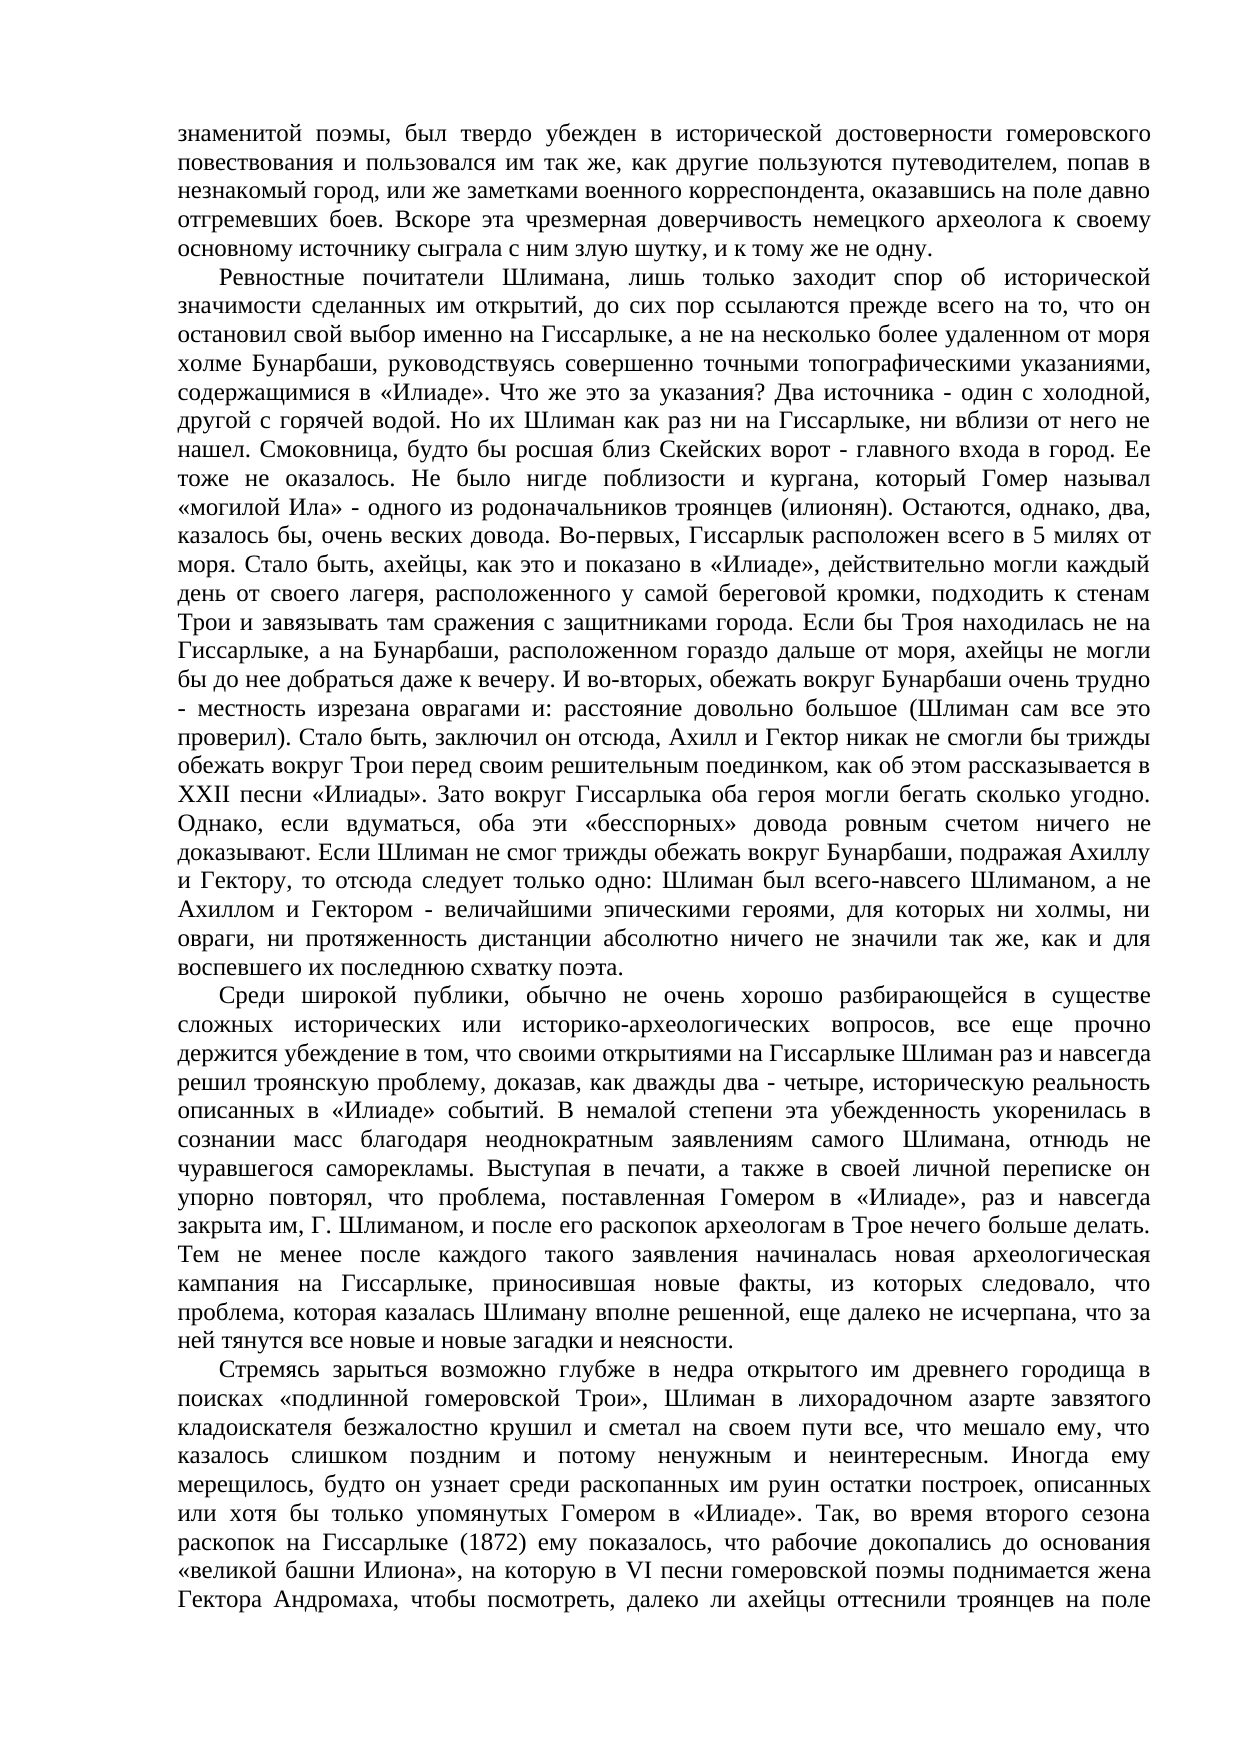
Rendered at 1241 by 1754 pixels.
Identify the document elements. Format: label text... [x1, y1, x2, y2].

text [177, 118, 1152, 262]
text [177, 1354, 1152, 1613]
text Ревностные почитатели Шлимана, лишь только заходит спор об исторической значимости сделанных им открытий, до сих пор ссылаются прежде всего на то, что он остановил свой выбор именно на Гиссарлыке, а не на несколько более удаленном от моря холме Бунарбаши, руководствуясь совершенно точными топографическими указаниями, содержащимися в «Илиаде». Что же это за указания? Два источника - один с холодной, другой с горячей водой. Но их Шлиман как раз ни на Гиссарлыке, ни вблизи от него не нашел. Смоковница, будто бы росшая близ Скейских ворот - главного входа в город. Ее тоже не оказалось. Не было нигде поблизости и кургана, который Гомер называл «могилой Ила» - одного из родоначальников троянцев (илионян). Остаются, однако, два, казалось бы, очень веских довода. Во-первых, Гиссарлык расположен всего в 5 милях от моря. Стало быть, ахейцы, как это и показано в «Илиаде», действительно могли каждый день от своего лагеря, расположенного у самой береговой кромки, подходить к стенам Трои и завязывать там сражения с защитниками города. Если бы Троя находилась не на Гиссарлыке, а на Бунарбаши, расположенном гораздо дальше от моря, ахейцы не могли бы до нее добраться даже к вечеру. И во-вторых, обежать вокруг Бунарбаши очень трудно - местность изрезана оврагами и: расстояние довольно большое (Шлиман сам все это проверил). Стало быть, заключил он отсюда, Ахилл и Гектор никак не смогли бы трижды обежать вокруг Трои перед своим решительным поединком, как об этом рассказывается в XXII песни «Илиады». Зато вокруг Гиссарлыка оба героя могли бегать сколько угодно. Однако, если вдуматься, оба эти «бесспорных» довода ровным счетом ничего не доказывают. Если Шлиман не смог трижды обежать вокруг Бунарбаши, подражая Ахиллу и Гектору, то отсюда следует только одно: Шлиман был всего-навсего Шлиманом, а не Ахиллом и Гектором - величайшими эпическими героями, для которых ни холмы, ни овраги, ни протяженность дистанции абсолютно ничего не значили так же, как и для воспевшего их последнюю схватку поэта. [177, 262, 1152, 981]
text Среди широкой публики, обычно не очень хорошо разбирающейся в существе сложных исторических или историко-археологических вопросов, все еще прочно держится убеждение в том, что своими открытиями на Гиссарлыке Шлиман раз и навсегда решил троянскую проблему, доказав, как дважды два - четыре, историческую реальность описанных в «Илиаде» событий. В немалой степени эта убежденность укоренилась в сознании масс благодаря неоднократным заявлениям самого Шлимана, отнюдь не чуравшегося саморекламы. Выступая в печати, а также в своей личной переписке он упорно повторял, что проблема, поставленная Гомером в «Илиаде», раз и навсегда закрыта им, Г. Шлиманом, и после его раскопок археологам в Трое нечего больше делать. Тем не менее после каждого такого заявления начиналась новая археологическая кампания на Гиссарлыке, приносившая новые факты, из которых следовало, что проблема, которая казалась Шлиману вполне решенной, еще далеко не исчерпана, что за ней тянутся все новые и новые загадки и неясности. [177, 981, 1152, 1354]
